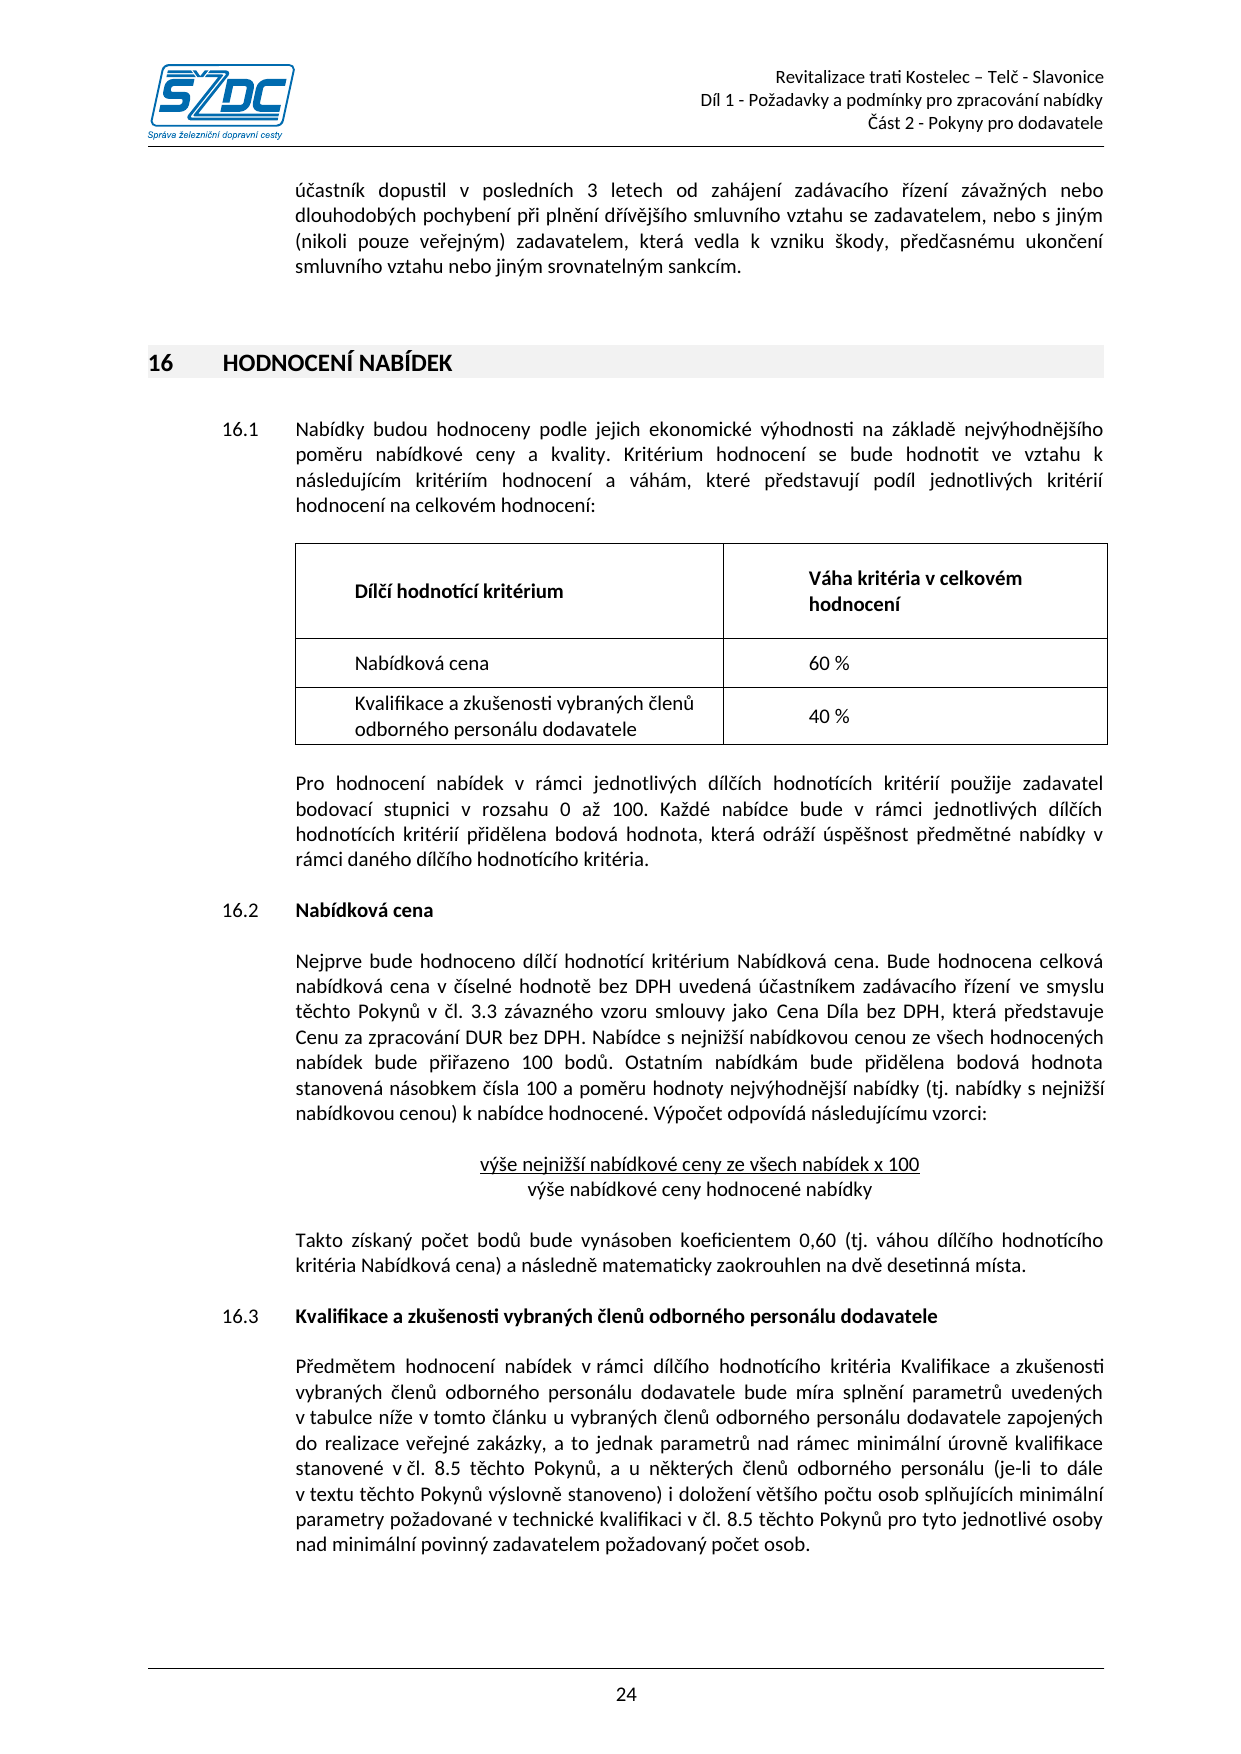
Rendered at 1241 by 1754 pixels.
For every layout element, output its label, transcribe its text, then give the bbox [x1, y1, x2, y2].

list Takto získaný počet bodů bude vynásoben koeficientem 0,60 (tj. váhou dílčího hodnotícího kritéria Nabídková cena) a následně matematicky zaokrouhlen na dvě desetinná místa. [295, 1227, 1104, 1278]
table_cell 40 % [724, 688, 1107, 744]
list Nabídky budou hodnoceny podle jejich ekonomické výhodnosti na základě nejvýhodnějšího poměru nabídkové ceny a kvality. Kritérium hodnocení se bude hodnotit ve vztahu k následujícím kritériím hodnocení a váhám, které představují podíl jednotlivých kritérií hodnocení na celkovém hodnocení: [222, 416, 1104, 518]
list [221, 177, 1104, 279]
table_cell Kvalifikace a zkušenosti vybraných členů odborného personálu dodavatele [296, 688, 723, 744]
list Pro hodnocení nabídek v rámci jednotlivých dílčích hodnotících kritérií použije zadavatel bodovací stupnici v rozsahu 0 až 100. Každé nabídce bude v rámci jednotlivých dílčích hodnotících kritérií přidělena bodová hodnota, která odráží úspěšnost předmětné nabídky v rámci daného dílčího hodnotícího kritéria. [295, 770, 1104, 872]
list výše nabídkové ceny hodnocené nabídky [295, 1176, 1104, 1202]
table_header Dílčí hodnotící kritérium [296, 544, 723, 638]
list Nejprve bude hodnoceno dílčí hodnotící kritérium Nabídková cena. Bude hodnocena celková nabídková cena v číselné hodnotě bez DPH uvedená účastníkem zadávacího řízení ve smyslu těchto Pokynů v čl. 3.3 závazného vzoru smlouvy jako Cena Díla bez DPH, která představuje Cenu za zpracování DUR bez DPH. Nabídce s nejnižší nabídkovou cenou ze všech hodnocených nabídek bude přiřazeno 100 bodů. Ostatním nabídkám bude přidělena bodová hodnota stanovená násobkem čísla 100 a poměru hodnoty nejvýhodnější nabídky (tj. nabídky s nejnižší nabídkovou cenou) k nabídce hodnocené. Výpočet odpovídá následujícímu vzorci: [295, 948, 1104, 1126]
list Nabídková cena [222, 897, 1104, 923]
list Předmětem hodnocení nabídek v rámci dílčího hodnotícího kritéria Kvalifikace a zkušenosti vybraných členů odborného personálu dodavatele bude míra splnění parametrů uvedených v tabulce níže v tomto článku u vybraných členů odborného personálu dodavatele zapojených do realizace veřejné zakázky, a to jednak parametrů nad rámec minimální úrovně kvalifikace stanovené v čl. 8.5 těchto Pokynů, a u některých členů odborného personálu (je-li to dále v textu těchto Pokynů výslovně stanoveno) i doložení většího počtu osob splňujících minimální parametry požadované v technické kvalifikaci v čl. 8.5 těchto Pokynů pro tyto jednotlivé osoby nad minimální povinný zadavatelem požadovaný počet osob. [295, 1354, 1104, 1557]
subtitle HODNOCENÍ NABÍDEK [148, 345, 1104, 378]
table_cell 60 % [724, 639, 1107, 687]
table_cell Nabídková cena [296, 639, 723, 687]
table_header Váha kritéria v celkovém hodnocení [724, 544, 1107, 638]
list výše nejnižší nabídkové ceny ze všech nabídek x 100 [295, 1151, 1104, 1176]
list Kvalifikace a zkušenosti vybraných členů odborného personálu dodavatele [222, 1303, 1104, 1329]
